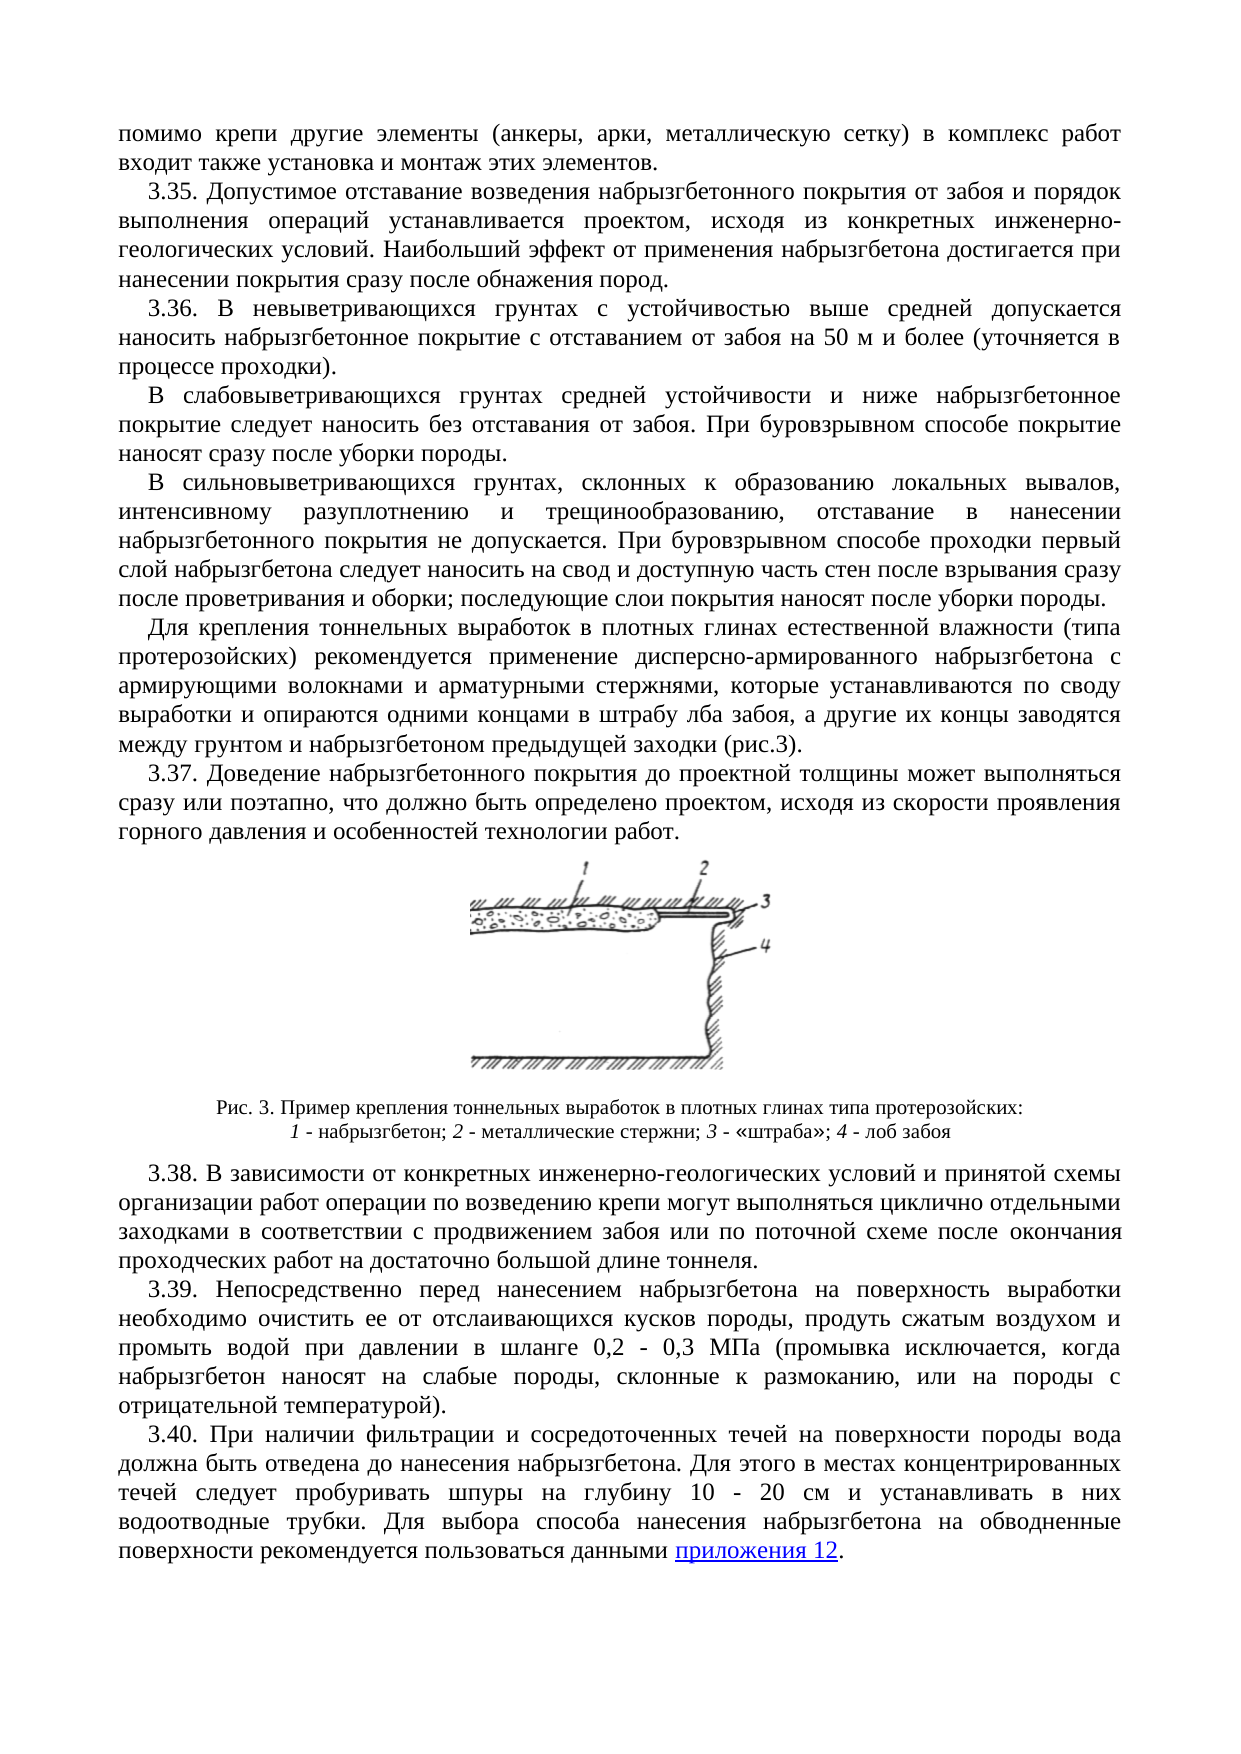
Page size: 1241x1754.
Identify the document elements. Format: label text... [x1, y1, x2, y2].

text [118, 118, 1122, 176]
text 3.39. Непосредственно перед нанесением набрызгбетона на поверхность выработки необходимо очистить ее от отслаивающихся кусков породы, продуть сжатым воздухом и промыть водой при давлении в шланге 0,2 - 0,3 МПа (промывка исключается, когда набрызгбетон наносят на слабые породы, склонные к размоканию, или на породы с отрицательной температурой). [118, 1274, 1122, 1419]
text Для крепления тоннельных выработок в плотных глинах естественной влажности (типа протерозойских) рекомендуется применение дисперсно-армированного набрызгбетона с армирующими волокнами и арматурными стержнями, которые устанавливаются по своду выработки и опираются одними концами в штрабу лба забоя, а другие их концы заводятся между грунтом и набрызгбетоном предыдущей заходки (рис.3). [118, 612, 1122, 757]
picture [466, 857, 774, 1070]
text 3.35. Допустимое отставание возведения набрызгбетонного покрытия от забоя и порядок выполнения операций устанавливается проектом, исходя из конкретных инженерно-геологических условий. Наибольший эффект от применения набрызгбетона достигается при нанесении покрытия сразу после обнажения пород. [118, 176, 1122, 292]
text В сильновыветривающихся грунтах, склонных к образованию локальных вывалов, интенсивному разуплотнению и трещинообразованию, отставание в нанесении набрызгбетонного покрытия не допускается. При буровзрывном способе проходки первый слой набрызгбетона следует наносить на свод и доступную часть стен после взрывания сразу после проветривания и оборки; последующие слои покрытия наносят после уборки породы. [118, 467, 1122, 612]
text Рис. 3. Пример крепления тоннельных выработок в плотных глинах типа протерозойских: [118, 1095, 1122, 1119]
text 3.37. Доведение набрызгбетонного покрытия до проектной толщины может выполняться сразу или поэтапно, что должно быть определено проектом, исходя из скорости проявления горного давления и особенностей технологии работ. [118, 757, 1122, 845]
text 3.38. В зависимости от конкретных инженерно-геологических условий и принятой схемы организации работ операции по возведению крепи могут выполняться циклично отдельными заходками в соответствии с продвижением забоя или по поточной схеме после окончания проходческих работ на достаточно большой длине тоннеля. [118, 1157, 1122, 1274]
text 3.36. В невыветривающихся грунтах с устойчивостью выше средней допускается наносить набрызгбетонное покрытие с отставанием от забоя на 50 м и более (уточняется в процессе проходки). [118, 292, 1122, 380]
text 3.40. При наличии фильтрации и сосредоточенных течей на поверхности породы вода должна быть отведена до нанесения набрызгбетона. Для этого в местах концентрированных течей следует пробуривать шпуры на глубину 10 - 20 см и устанавливать в них водоотводные трубки. Для выбора способа нанесения набрызгбетона на обводненные поверхности рекомендуется пользоваться данными приложения 12. [118, 1419, 1122, 1564]
text В слабовыветривающихся грунтах средней устойчивости и ниже набрызгбетонное покрытие следует наносить без отставания от забоя. При буровзрывном способе покрытие наносят сразу после уборки породы. [118, 380, 1122, 467]
text 1 - набрызгбетон; 2 - металлические стержни; 3 - штраба; 4 - лоб забоя [118, 1119, 1122, 1145]
